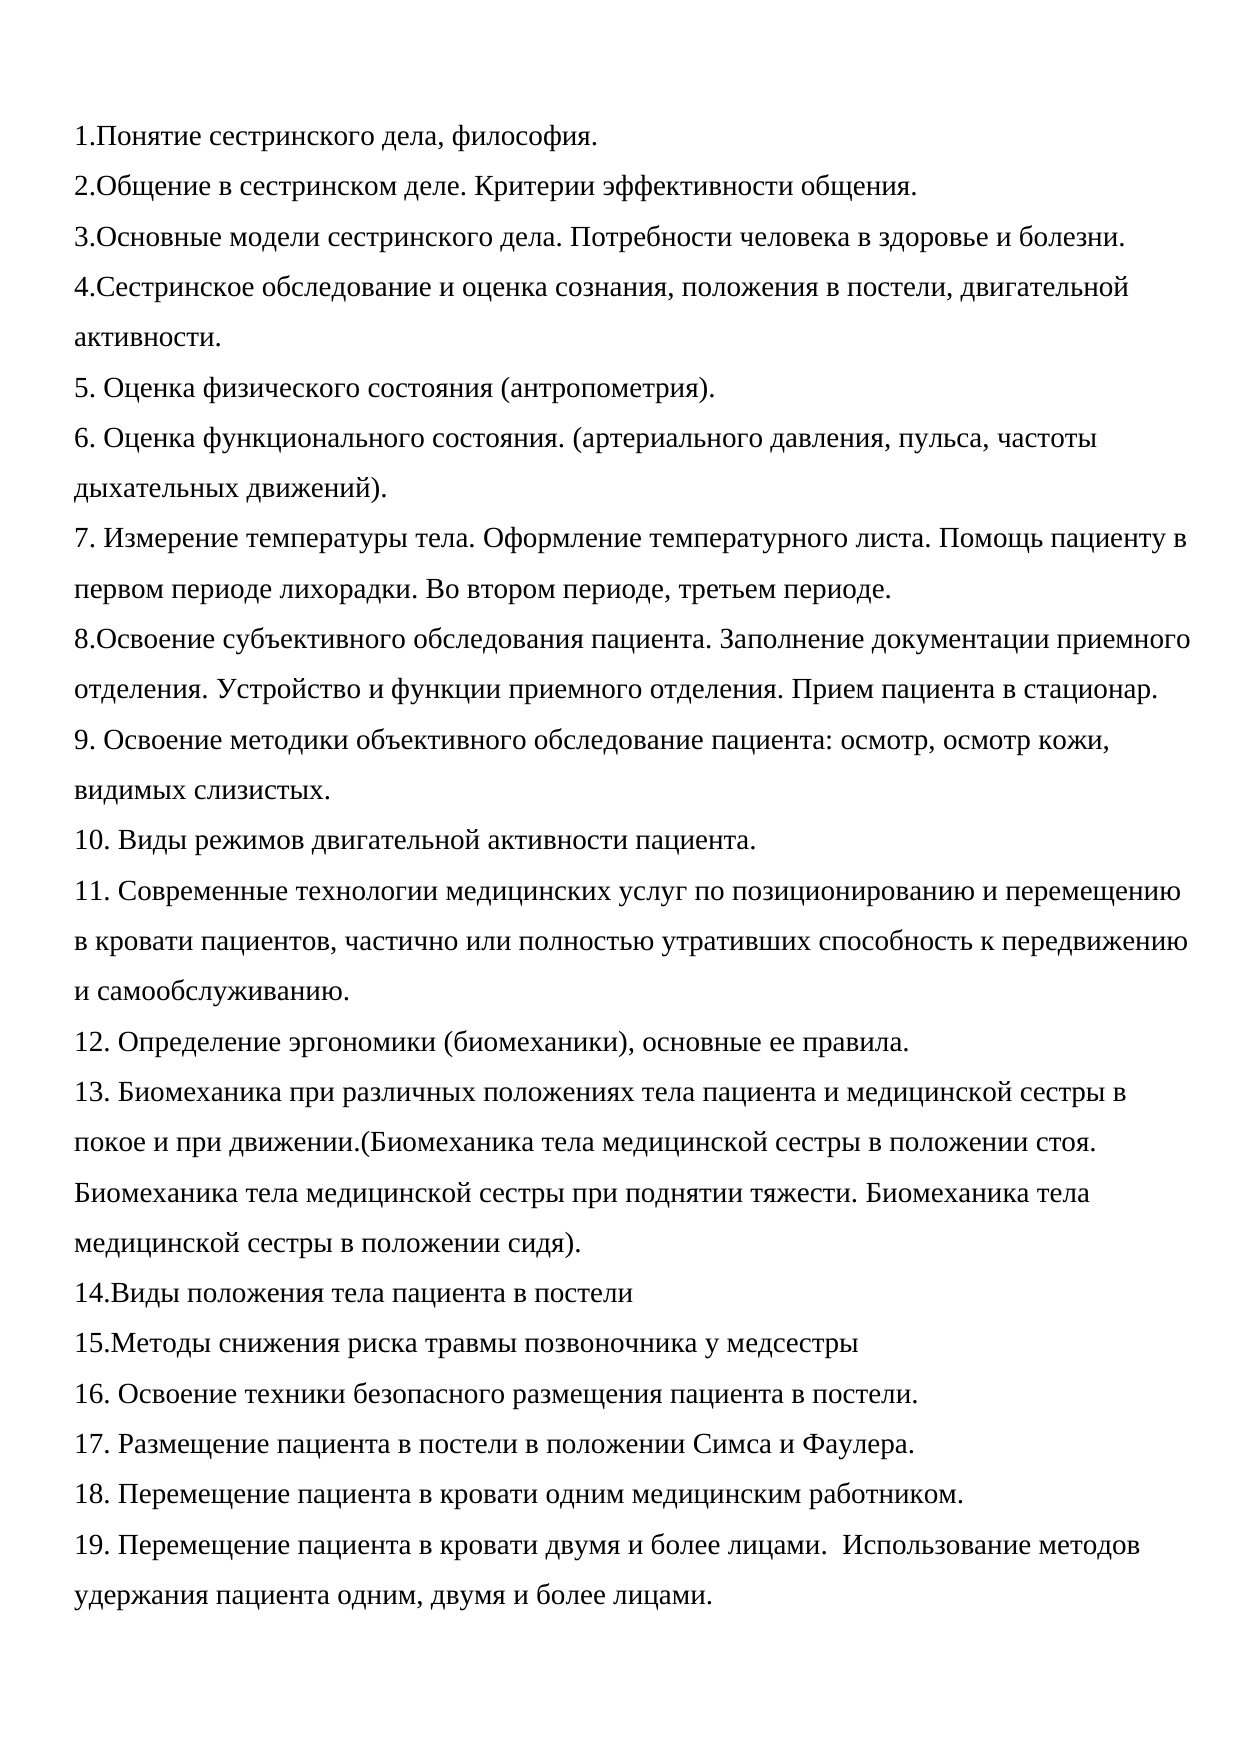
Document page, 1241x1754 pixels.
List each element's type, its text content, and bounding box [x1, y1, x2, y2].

text 13. Биомеханика при различных положениях тела пациента и медицинской сестры в покое и при движении.(Биомеханика тела медицинской сестры в положении стоя. Биомеханика тела медицинской сестры при поднятии тяжести. Биомеханика тела медицинской сестры в положении сидя). [74, 1074, 1196, 1258]
text 3.Основные модели сестринского дела. Потребности человека в здоровье и болезни. [74, 219, 1196, 252]
text 4.Сестринское обследование и оценка сознания, положения в постели, двигательной активности. [74, 269, 1196, 353]
text 1.Понятие сестринского дела, философия. [74, 118, 1196, 152]
text 18. Перемещение пациента в кровати одним медицинским работником. [74, 1477, 1196, 1510]
text 11. Современные технологии медицинских услуг по позиционированию и перемещению в кровати пациентов, частично или полностью утративших способность к передвижению и самообслуживанию. [74, 873, 1196, 1007]
text 12. Определение эргономики (биомеханики), основные ее правила. [74, 1024, 1196, 1057]
text 16. Освоение техники безопасного размещения пациента в постели. [74, 1376, 1196, 1409]
text 9. Освоение методики объективного обследование пациента: осмотр, осмотр кожи, видимых слизистых. [74, 722, 1196, 806]
text 7. Измерение температуры тела. Оформление температурного листа. Помощь пациенту в первом периоде лихорадки. Во втором периоде, третьем периоде. [74, 521, 1196, 604]
text 8.Освоение субъективного обследования пациента. Заполнение документации приемного отделения. Устройство и функции приемного отделения. Прием пациента в стационар. [74, 621, 1196, 705]
text 5. Оценка физического состояния (антропометрия). [74, 370, 1196, 403]
text 10. Виды режимов двигательной активности пациента. [74, 822, 1196, 856]
text 2.Общение в сестринском деле. Критерии эффективности общения. [74, 168, 1196, 202]
text 19. Перемещение пациента в кровати двумя и более лицами. Использование методов удержания пациента одним, двумя и более лицами. [74, 1527, 1196, 1611]
text 6. Оценка функционального состояния. (артериального давления, пульса, частоты дыхательных движений). [74, 420, 1196, 504]
text 15.Методы снижения риска травмы позвоночника у медсестры [74, 1326, 1196, 1359]
text 14.Виды положения тела пациента в постели [74, 1275, 1196, 1309]
text 17. Размещение пациента в постели в положении Симса и Фаулера. [74, 1426, 1196, 1460]
